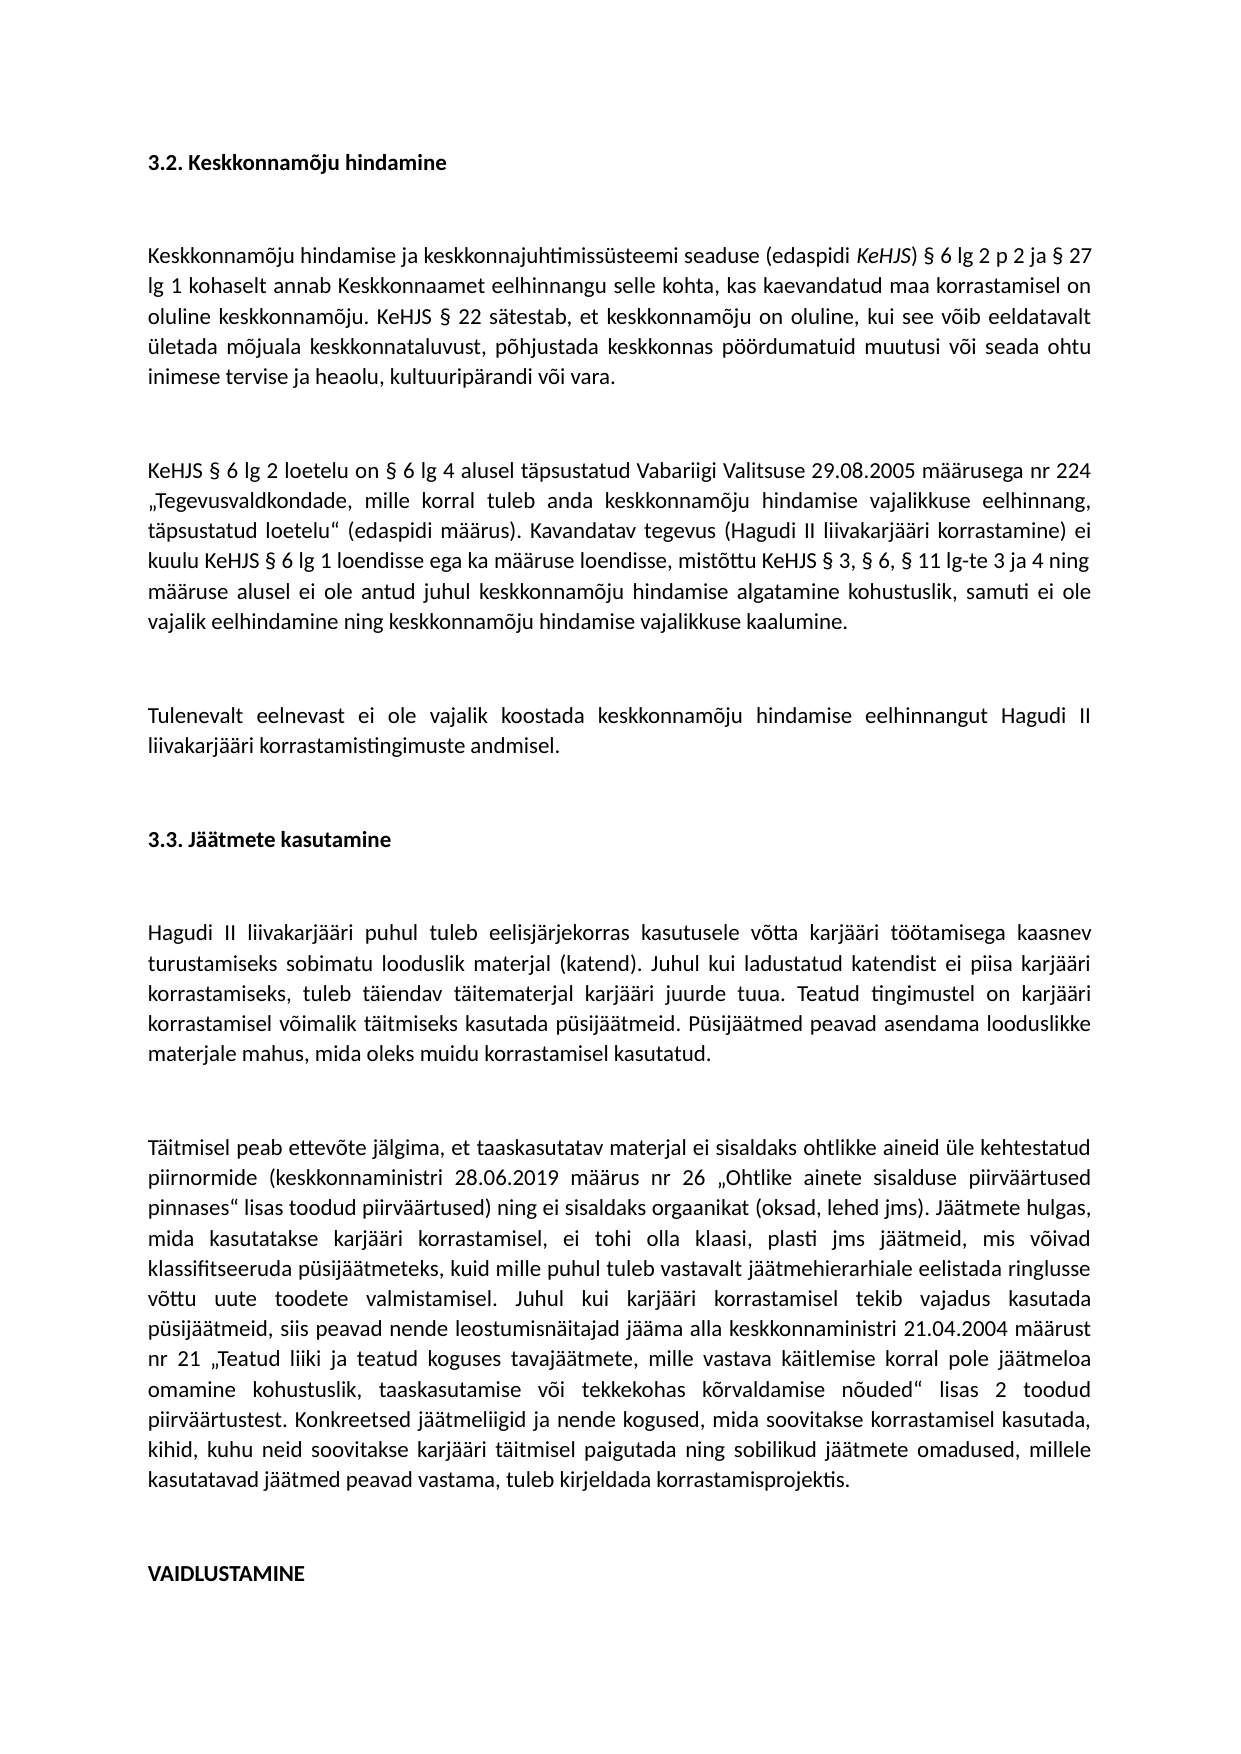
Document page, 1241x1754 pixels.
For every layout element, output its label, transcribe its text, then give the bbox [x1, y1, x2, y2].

text 3.3. Jäätmete kasutamine [148, 825, 1093, 853]
text Hagudi II liivakarjääri puhul tuleb eelisjärjekorras kasutusele võtta karjääri töötamisega kaasnev turustamiseks sobimatu looduslik materjal (katend). Juhul kui ladustatud katendist ei piisa karjääri korrastamiseks, tuleb täiendav täitematerjal karjääri juurde tuua. Teatud tingimustel on karjääri korrastamisel võimalik täitmiseks kasutada püsijäätmeid. Püsijäätmed peavad asendama looduslikke materjale mahus, mida oleks muidu korrastamisel kasutatud. [148, 918, 1093, 1067]
text VAIDLUSTAMINE [148, 1559, 1093, 1587]
text Keskkonnamõju hindamise ja keskkonnajuhtimissüsteemi seaduse (edaspidi KeHJS) § 6 lg 2 p 2 ja § 27 lg 1 kohaselt annab Keskkonnaamet eelhinnangu selle kohta, kas kaevandatud maa korrastamisel on oluline keskkonnamõju. KeHJS § 22 sätestab, et keskkonnamõju on oluline, kui see võib eeldatavalt ületada mõjuala keskkonnataluvust, põhjustada keskkonnas pöördumatuid muutusi või seada ohtu inimese tervise ja heaolu, kultuuripärandi või vara. [148, 241, 1093, 390]
text KeHJS § 6 lg 2 loetelu on § 6 lg 4 alusel täpsustatud Vabariigi Valitsuse 29.08.2005 määrusega nr 224 „Tegevusvaldkondade, mille korral tuleb anda keskkonnamõju hindamise vajalikkuse eelhinnang, täpsustatud loetelu“ (edaspidi määrus). Kavandatav tegevus (Hagudi II liivakarjääri korrastamine) ei kuulu KeHJS § 6 lg 1 loendisse ega ka määruse loendisse, mistõttu KeHJS § 3, § 6, § 11 lg-te 3 ja 4 ning määruse alusel ei ole antud juhul keskkonnamõju hindamise algatamine kohustuslik, samuti ei ole vajalik eelhindamine ning keskkonnamõju hindamise vajalikkuse kaalumine. [148, 456, 1093, 635]
text 3.2. Keskkonnamõju hindamine [148, 148, 1093, 176]
text Täitmisel peab ettevõte jälgima, et taaskasutatav materjal ei sisaldaks ohtlikke aineid üle kehtestatud piirnormide (keskkonnaministri 28.06.2019 määrus nr 26 „Ohtlike ainete sisalduse piirväärtused pinnases“ lisas toodud piirväärtused) ning ei sisaldaks orgaanikat (oksad, lehed jms). Jäätmete hulgas, mida kasutatakse karjääri korrastamisel, ei tohi olla klaasi, plasti jms jäätmeid, mis võivad klassifitseeruda püsijäätmeteks, kuid mille puhul tuleb vastavalt jäätmehierarhiale eelistada ringlusse võttu uute toodete valmistamisel. Juhul kui karjääri korrastamisel tekib vajadus kasutada püsijäätmeid, siis peavad nende leostumisnäitajad jääma alla keskkonnaministri 21.04.2004 määrust nr 21 „Teatud liiki ja teatud koguses tavajäätmete, mille vastava käitlemise korral pole jäätmeloa omamine kohustuslik, taaskasutamise või tekkekohas kõrvaldamise nõuded“ lisas 2 toodud piirväärtustest. Konkreetsed jäätmeliigid ja nende kogused, mida soovitakse korrastamisel kasutada, kihid, kuhu neid soovitakse karjääri täitmisel paigutada ning sobilikud jäätmete omadused, millele kasutatavad jäätmed peavad vastama, tuleb kirjeldada korrastamisprojektis. [148, 1133, 1093, 1493]
text Tulenevalt eelnevast ei ole vajalik koostada keskkonnamõju hindamise eelhinnangut Hagudi II liivakarjääri korrastamistingimuste andmisel. [148, 701, 1093, 759]
